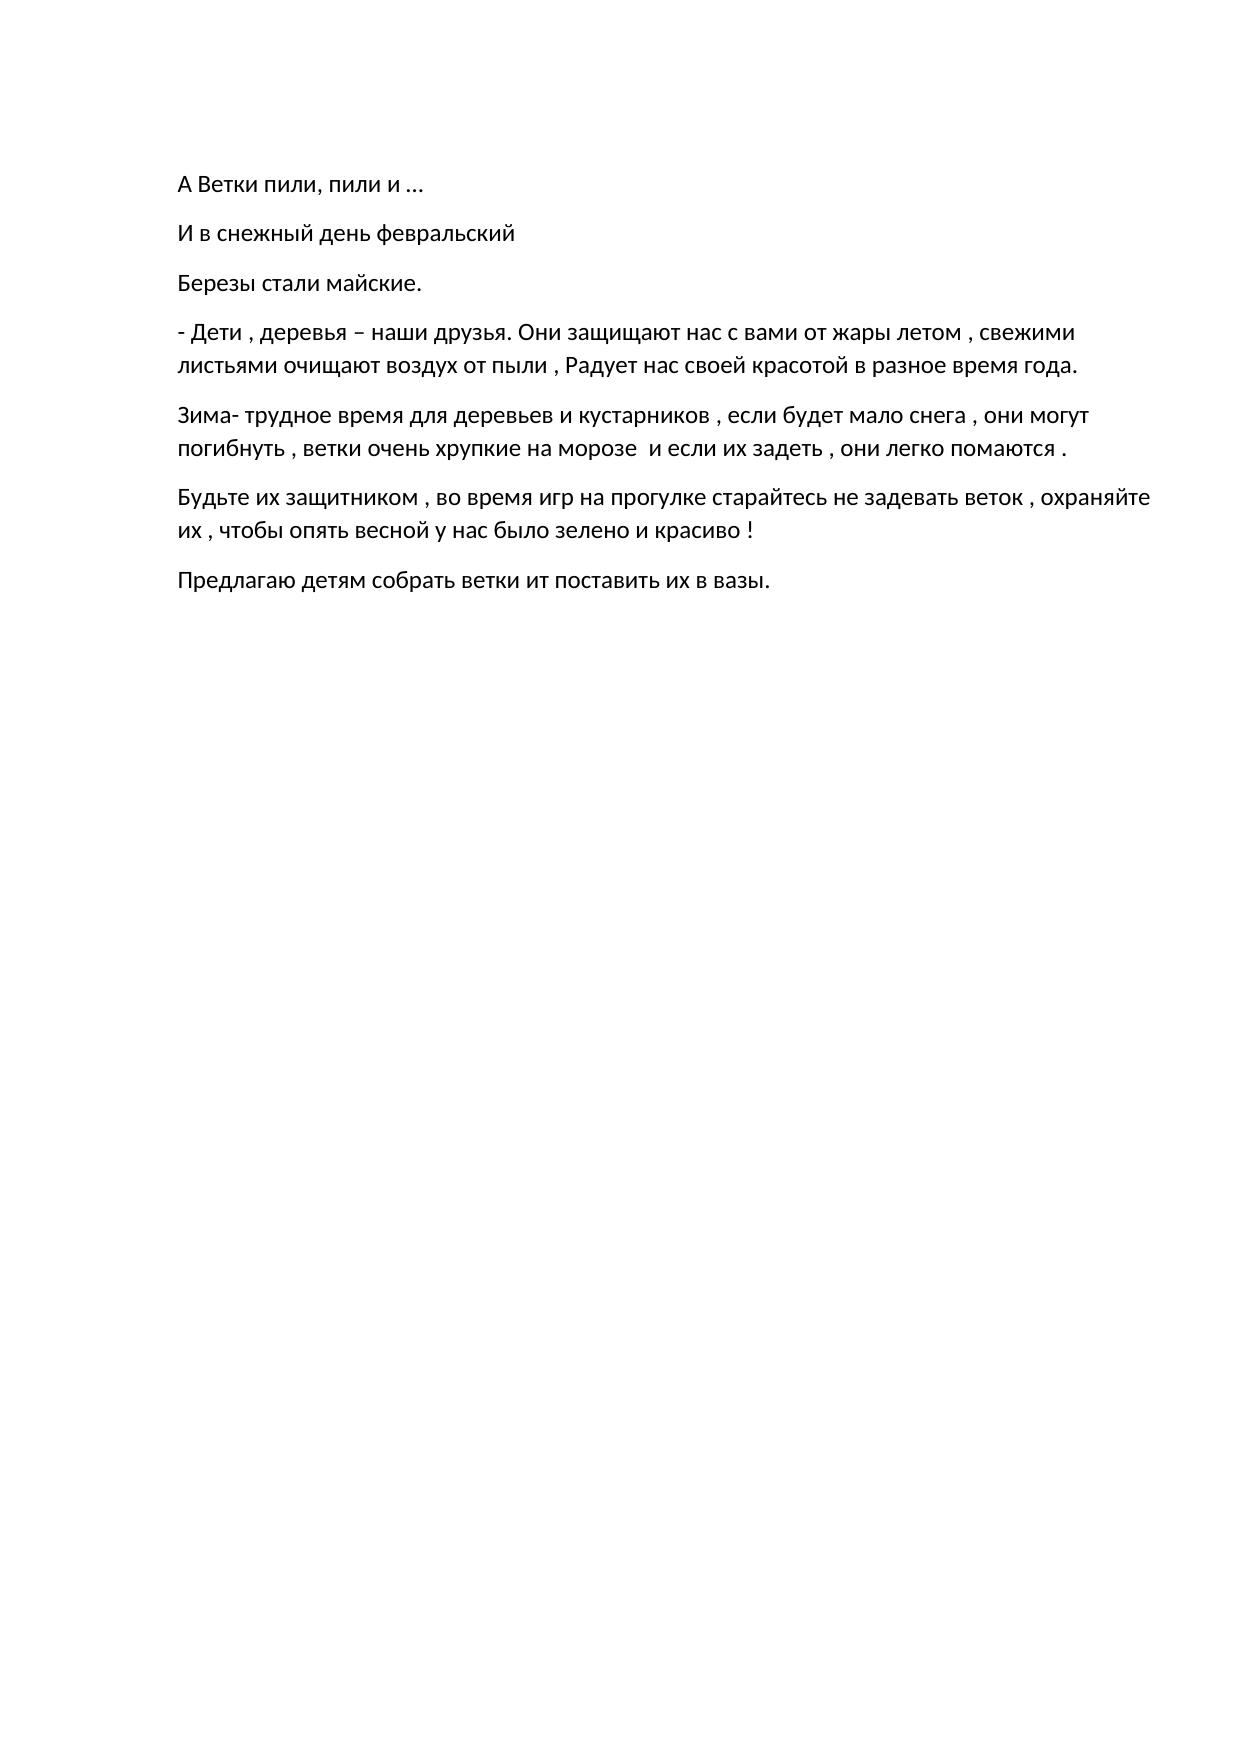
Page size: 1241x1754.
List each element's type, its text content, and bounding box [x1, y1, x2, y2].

text А Ветки пили, пили и … [177, 168, 1152, 198]
text Будьте их защитником , во время игр на прогулке старайтесь не задевать веток , охраняйте их , чтобы опять весной у нас было зелено и красиво ! [177, 481, 1152, 545]
text Предлагаю детям собрать ветки ит поставить их в вазы. [177, 564, 1152, 594]
text - Дети , деревья – наши друзья. Они защищают нас с вами от жары летом , свежими листьями очищают воздух от пыли , Радует нас своей красотой в разное время года. [177, 316, 1152, 380]
text Зима- трудное время для деревьев и кустарников , если будет мало снега , они могут погибнуть , ветки очень хрупкие на морозе и если их задеть , они легко помаются . [177, 399, 1152, 462]
text И в снежный день февральский [177, 217, 1152, 248]
text Березы стали майские. [177, 267, 1152, 297]
